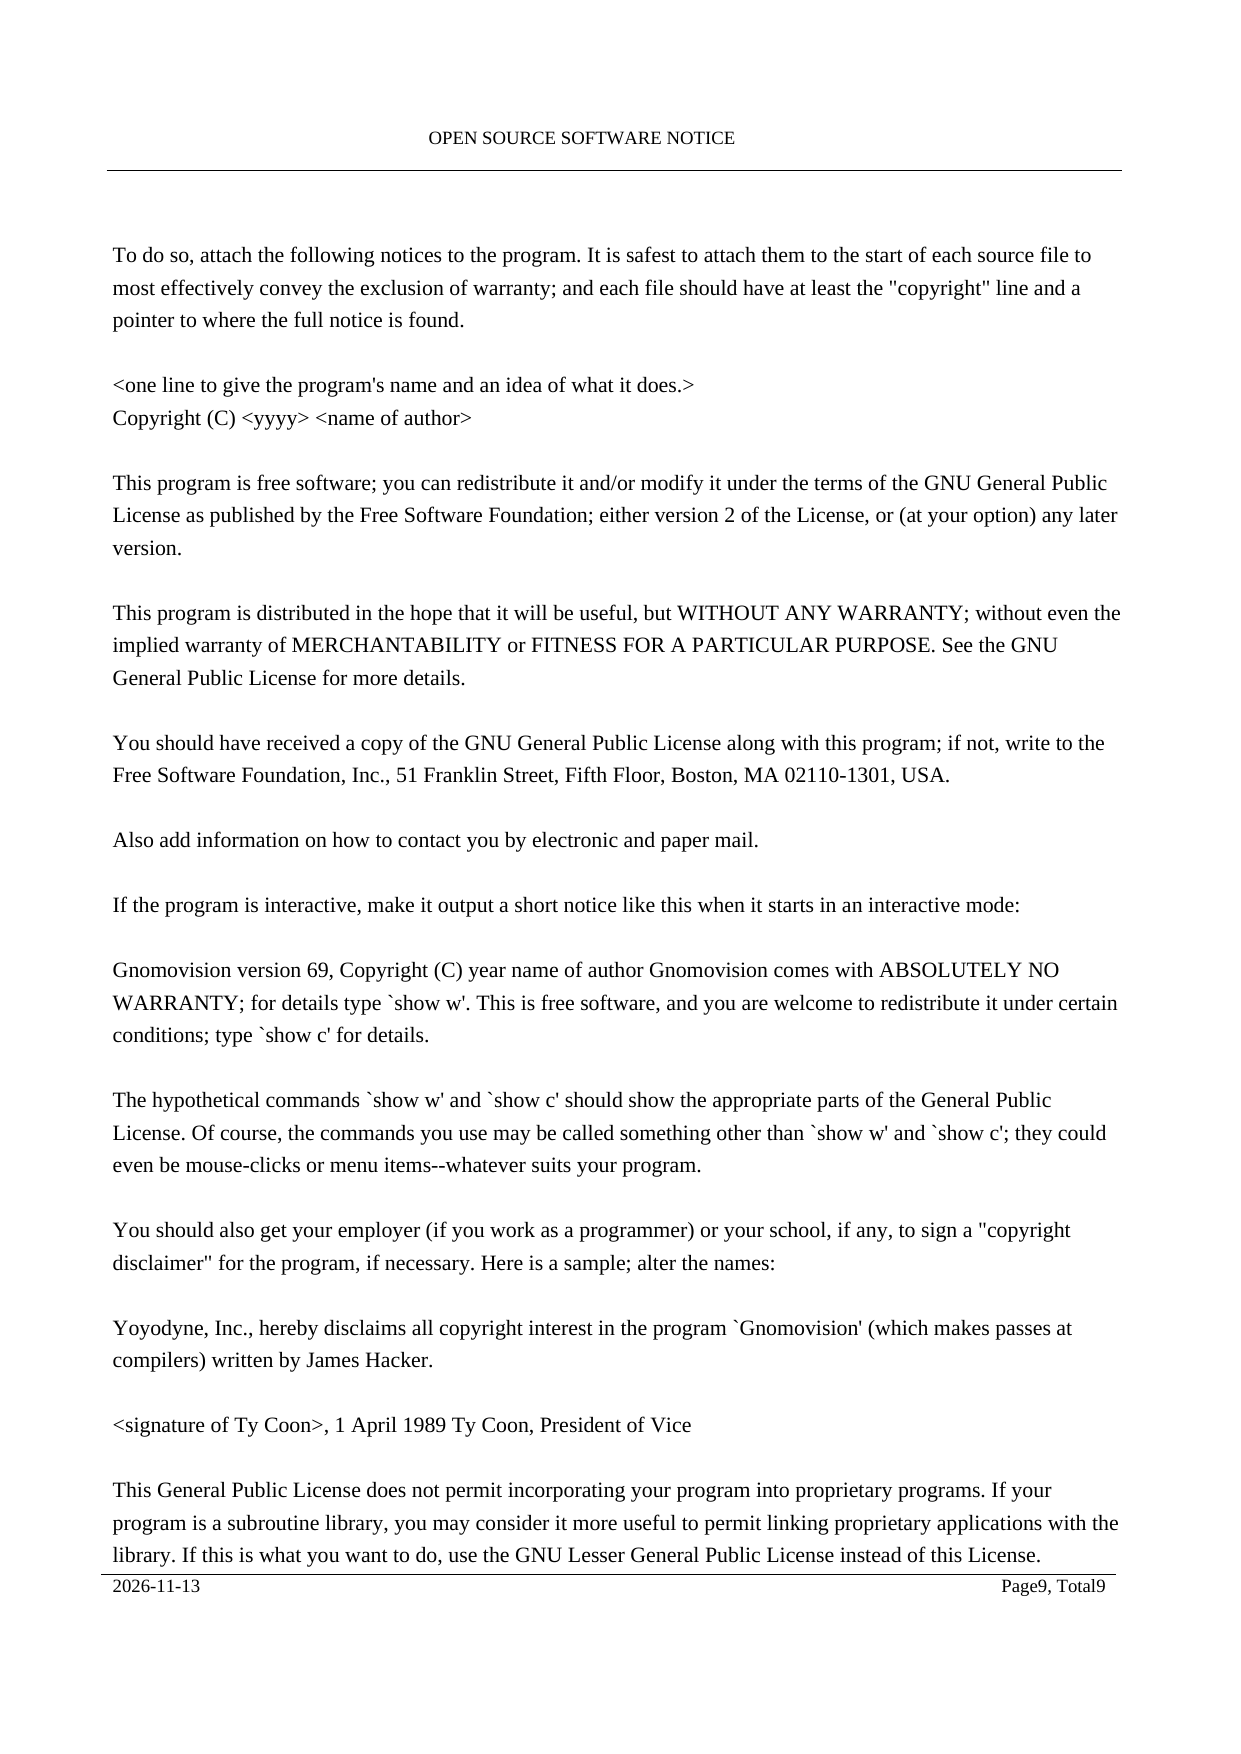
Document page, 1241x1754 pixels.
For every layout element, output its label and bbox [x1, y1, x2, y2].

text [112, 206, 1128, 1571]
